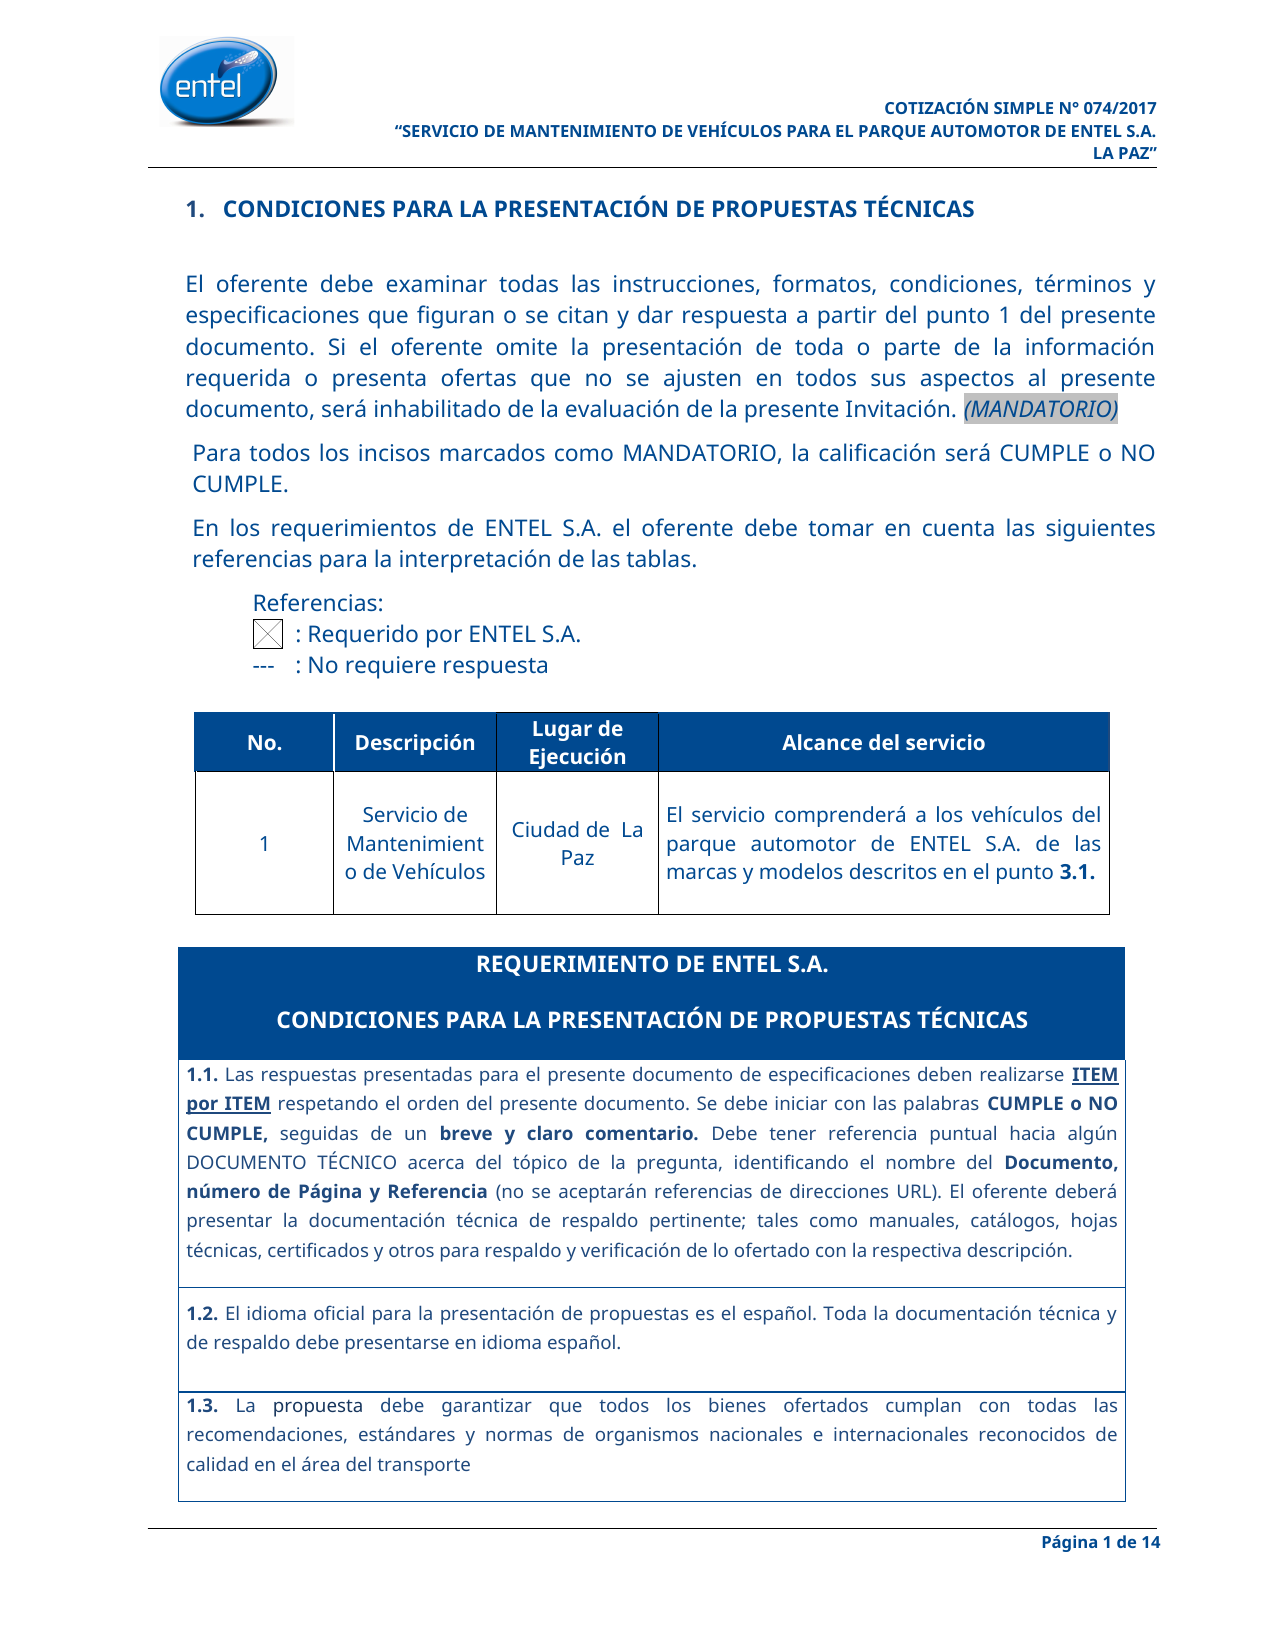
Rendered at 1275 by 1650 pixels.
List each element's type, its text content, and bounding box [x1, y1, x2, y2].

text Para todos los incisos marcados como MANDATORIO, la calificación será CUMPLE o NO CUMPLE. [192, 437, 1157, 499]
table_cell 1 [196, 772, 333, 914]
table_cell 1.1. Las respuestas presentadas para el presente documento de especificaciones deben realizarse ITEM por ITEM respetando el orden del presente documento. Se debe iniciar con las palabras CUMPLE o NO CUMPLE, seguidas de un breve y claro comentario. Debe tener referencia puntual hacia algún DOCUMENTO TÉCNICO acerca del tópico de la pregunta, identificando el nombre del Documento, número de Página y Referencia (no se aceptarán referencias de direcciones URL). El oferente deberá presentar la documentación técnica de respaldo pertinente; tales como manuales, catálogos, hojas técnicas, certificados y otros para respaldo y verificación de lo ofertado con la respectiva descripción. [179, 1061, 1125, 1287]
list CONDICIONES PARA LA PRESENTACIÓN DE PROPUESTAS TÉCNICAS [185, 193, 1157, 224]
table_cell Servicio de Mantenimiento de Vehículos [334, 772, 496, 914]
text : Requerido por ENTEL S.A. [178, 618, 1157, 649]
text Referencias: [178, 587, 1157, 618]
text El oferente debe examinar todas las instrucciones, formatos, condiciones, términos y especificaciones que figuran o se citan y dar respuesta a partir del punto 1 del presente documento. Si el oferente omite la presentación de toda o parte de la información requerida o presenta ofertas que no se ajusten en todos sus aspectos al presente documento, será inhabilitado de la evaluación de la presente Invitación. (MANDATORIO) [185, 268, 1157, 424]
table_header Descripción [335, 712, 496, 771]
table_cell 1.2. El idioma oficial para la presentación de propuestas es el español. Toda la documentación técnica y de respaldo debe presentarse en idioma español. [179, 1288, 1125, 1391]
table_header Alcance del servicio [659, 714, 1108, 771]
table_cell El servicio comprenderá a los vehículos del parque automotor de ENTEL S.A. de las marcas y modelos descritos en el punto 3.1. [659, 772, 1109, 914]
table_cell Ciudad de La Paz [497, 772, 658, 914]
table_header REQUERIMIENTO DE ENTEL S.A. CONDICIONES PARA LA PRESENTACIÓN DE PROPUESTAS TÉCNICAS [179, 948, 1125, 1060]
picture [159, 36, 295, 127]
table_header Lugar de Ejecución [496, 713, 658, 771]
text --- : No requiere respuesta [178, 649, 1157, 681]
table_cell 1.3. La propuesta debe garantizar que todos los bienes ofertados cumplan con todas las recomendaciones, estándares y normas de organismos nacionales e internacionales reconocidos de calidad en el área del transporte [179, 1393, 1125, 1501]
table_header No. [196, 714, 333, 771]
text En los requerimientos de ENTEL S.A. el oferente debe tomar en cuenta las siguientes referencias para la interpretación de las tablas. [192, 512, 1157, 574]
